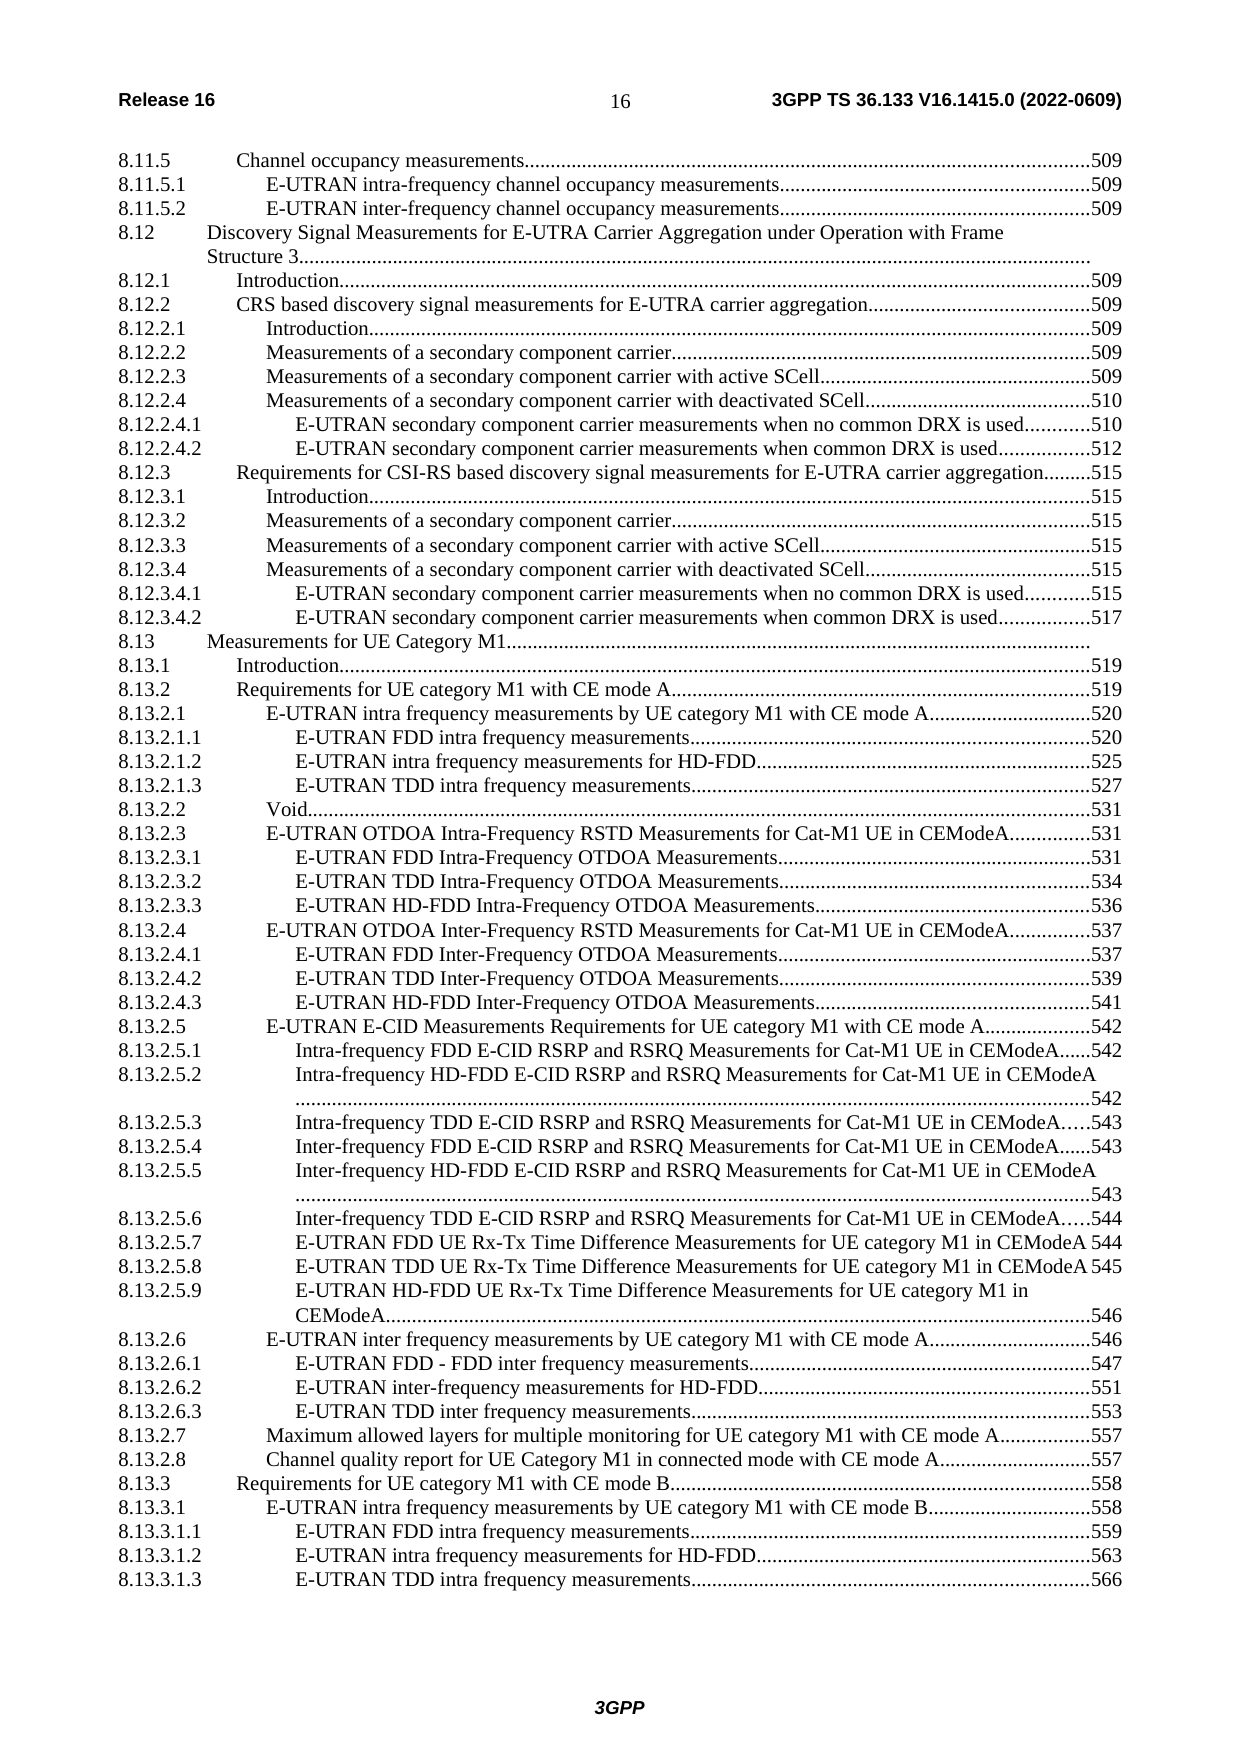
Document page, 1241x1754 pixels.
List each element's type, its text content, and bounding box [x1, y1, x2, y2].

text 8.13.2.2 Void 531 [118, 797, 1122, 821]
text 8.13.2.3.3 E-UTRAN HD-FDD Intra-Frequency OTDOA Measurements 536 [118, 893, 1122, 917]
text 8.12.2.1 Introduction 509 [118, 316, 1122, 340]
text 8.13.2.3.2 E-UTRAN TDD Intra-Frequency OTDOA Measurements 534 [118, 869, 1122, 893]
text 8.13.1 Introduction 519 [118, 653, 1122, 677]
text 8.12.2 CRS based discovery signal measurements for E-UTRA carrier aggregation 509 [118, 292, 1122, 316]
text 8.13.2.5 E-UTRAN E-CID Measurements Requirements for UE category M1 with CE mode A 542 [118, 1014, 1122, 1038]
text 8.13.3.1 E-UTRAN intra frequency measurements by UE category M1 with CE mode B 558 [118, 1495, 1122, 1519]
text 8.13.2.7 Maximum allowed layers for multiple monitoring for UE category M1 with CE mode A 557 [118, 1423, 1122, 1447]
text 8.12 Discovery Signal Measurements for E-UTRA Carrier Aggregation under Operation with Frame Structure 3 509 [118, 220, 1078, 268]
text 8.13.2.5.3 Intra-frequency TDD E-CID RSRP and RSRQ Measurements for Cat-M1 UE in CEModeA 543 [118, 1110, 1122, 1134]
text 8.12.1 Introduction 509 [118, 268, 1122, 292]
text 8.13 Measurements for UE Category M1 519 [118, 629, 1078, 653]
text 8.12.2.3 Measurements of a secondary component carrier with active SCell 509 [118, 364, 1122, 388]
text 8.13.2.1.3 E-UTRAN TDD intra frequency measurements 527 [118, 773, 1122, 797]
text 8.13.2.5.4 Inter-frequency FDD E-CID RSRP and RSRQ Measurements for Cat-M1 UE in CEModeA 543 [118, 1134, 1122, 1158]
text 8.13.2.1.2 E-UTRAN intra frequency measurements for HD-FDD 525 [118, 749, 1122, 773]
text 8.11.5.2 E-UTRAN inter-frequency channel occupancy measurements 509 [118, 196, 1122, 220]
text 8.13.2.5.5 Inter-frequency HD-FDD E-CID RSRP and RSRQ Measurements for Cat-M1 UE in CEModeA 543 [118, 1158, 1122, 1206]
text 8.12.3.2 Measurements of a secondary component carrier 515 [118, 508, 1122, 532]
text 8.13.2.1.1 E-UTRAN FDD intra frequency measurements 520 [118, 725, 1122, 749]
text 8.13.2.6.1 E-UTRAN FDD - FDD inter frequency measurements 547 [118, 1351, 1122, 1375]
text 8.11.5 Channel occupancy measurements 509 [118, 147, 1122, 172]
text 8.13.2.1 E-UTRAN intra frequency measurements by UE category M1 with CE mode A 520 [118, 701, 1122, 725]
text 8.13.2.6.3 E-UTRAN TDD inter frequency measurements 553 [118, 1399, 1122, 1423]
text 8.13.3 Requirements for UE category M1 with CE mode B 558 [118, 1471, 1122, 1495]
text 8.12.3.1 Introduction 515 [118, 484, 1122, 508]
text 8.12.3.3 Measurements of a secondary component carrier with active SCell 515 [118, 532, 1122, 557]
text 8.12.2.2 Measurements of a secondary component carrier 509 [118, 340, 1122, 364]
text 8.13.2.5.2 Intra-frequency HD-FDD E-CID RSRP and RSRQ Measurements for Cat-M1 UE in CEModeA 542 [118, 1062, 1122, 1110]
text 8.13.2.6 E-UTRAN inter frequency measurements by UE category M1 with CE mode A 546 [118, 1327, 1122, 1351]
text 8.13.2.5.6 Inter-frequency TDD E-CID RSRP and RSRQ Measurements for Cat-M1 UE in CEModeA 544 [118, 1206, 1122, 1230]
text 8.13.2.4 E-UTRAN OTDOA Inter-Frequency RSTD Measurements for Cat-M1 UE in CEModeA 537 [118, 917, 1122, 942]
text 8.12.3.4.1 E-UTRAN secondary component carrier measurements when no common DRX is used 515 [118, 581, 1122, 605]
text 8.12.3 Requirements for CSI-RS based discovery signal measurements for E-UTRA carrier aggregation 515 [118, 460, 1122, 484]
text 8.13.2.3 E-UTRAN OTDOA Intra-Frequency RSTD Measurements for Cat-M1 UE in CEModeA 531 [118, 821, 1122, 845]
text 8.12.3.4 Measurements of a secondary component carrier with deactivated SCell 515 [118, 557, 1122, 581]
text 8.13.2.5.9 E-UTRAN HD-FDD UE Rx-Tx Time Difference Measurements for UE category M1 in CEModeA 546 [118, 1278, 1122, 1327]
text 8.13.2.6.2 E-UTRAN inter-frequency measurements for HD-FDD 551 [118, 1375, 1122, 1399]
text 8.13.2.4.1 E-UTRAN FDD Inter-Frequency OTDOA Measurements 537 [118, 942, 1122, 966]
text 8.13.3.1.1 E-UTRAN FDD intra frequency measurements 559 [118, 1519, 1122, 1543]
text 8.13.3.1.2 E-UTRAN intra frequency measurements for HD-FDD 563 [118, 1543, 1122, 1567]
text 8.13.3.1.3 E-UTRAN TDD intra frequency measurements 566 [118, 1567, 1122, 1591]
text 8.13.2.4.2 E-UTRAN TDD Inter-Frequency OTDOA Measurements 539 [118, 966, 1122, 990]
text 8.13.2.8 Channel quality report for UE Category M1 in connected mode with CE mode A 557 [118, 1447, 1122, 1471]
text 8.12.3.4.2 E-UTRAN secondary component carrier measurements when common DRX is used 517 [118, 605, 1122, 629]
text 8.13.2 Requirements for UE category M1 with CE mode A 519 [118, 677, 1122, 701]
text 8.12.2.4.1 E-UTRAN secondary component carrier measurements when no common DRX is used 510 [118, 412, 1122, 436]
text 8.13.2.5.1 Intra-frequency FDD E-CID RSRP and RSRQ Measurements for Cat-M1 UE in CEModeA 542 [118, 1038, 1122, 1062]
text 8.13.2.5.7 E-UTRAN FDD UE Rx-Tx Time Difference Measurements for UE category M1 in CEModeA 544 [118, 1230, 1122, 1254]
text 8.12.2.4 Measurements of a secondary component carrier with deactivated SCell 510 [118, 388, 1122, 412]
text 8.13.2.4.3 E-UTRAN HD-FDD Inter-Frequency OTDOA Measurements 541 [118, 990, 1122, 1014]
text 8.11.5.1 E-UTRAN intra-frequency channel occupancy measurements 509 [118, 172, 1122, 196]
text 8.12.2.4.2 E-UTRAN secondary component carrier measurements when common DRX is used 512 [118, 436, 1122, 460]
text 8.13.2.3.1 E-UTRAN FDD Intra-Frequency OTDOA Measurements 531 [118, 845, 1122, 869]
text 8.13.2.5.8 E-UTRAN TDD UE Rx-Tx Time Difference Measurements for UE category M1 in CEModeA 545 [118, 1254, 1122, 1278]
